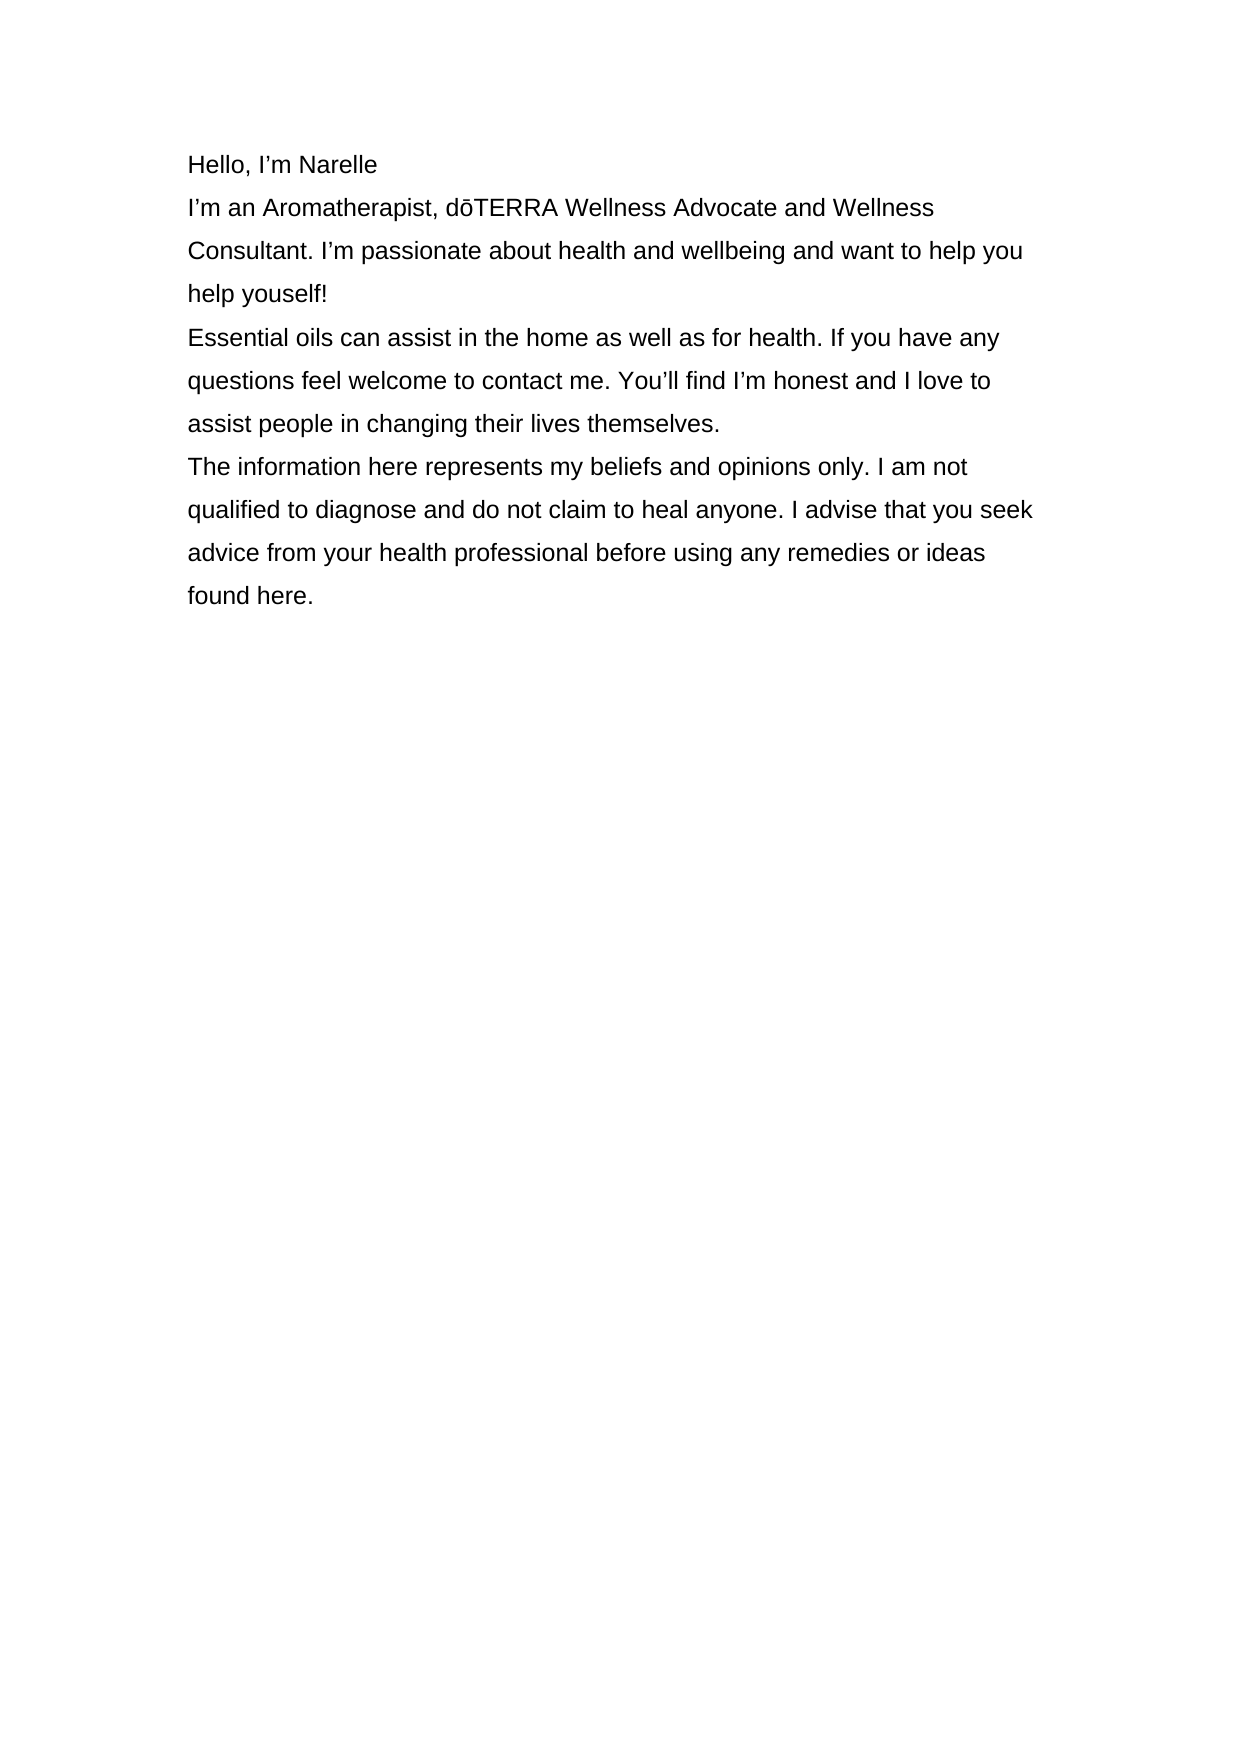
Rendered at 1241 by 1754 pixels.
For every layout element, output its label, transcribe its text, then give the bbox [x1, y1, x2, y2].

text The information here represents my beliefs and opinions only. I am not qualified to diagnose and do not claim to heal anyone. I advise that you seek advice from your health professional before using any remedies or ideas found here. [187, 452, 1053, 610]
text I’m an Aromatherapist, dōTERRA Wellness Advocate and Wellness Consultant. I’m passionate about health and wellbeing and want to help you help youself! [187, 193, 1053, 308]
text Hello, I’m Narelle [187, 150, 1053, 179]
text Essential oils can assist in the home as well as for health. If you have any questions feel welcome to contact me. You’ll find I’m honest and I love to assist people in changing their lives themselves. [187, 322, 1053, 437]
